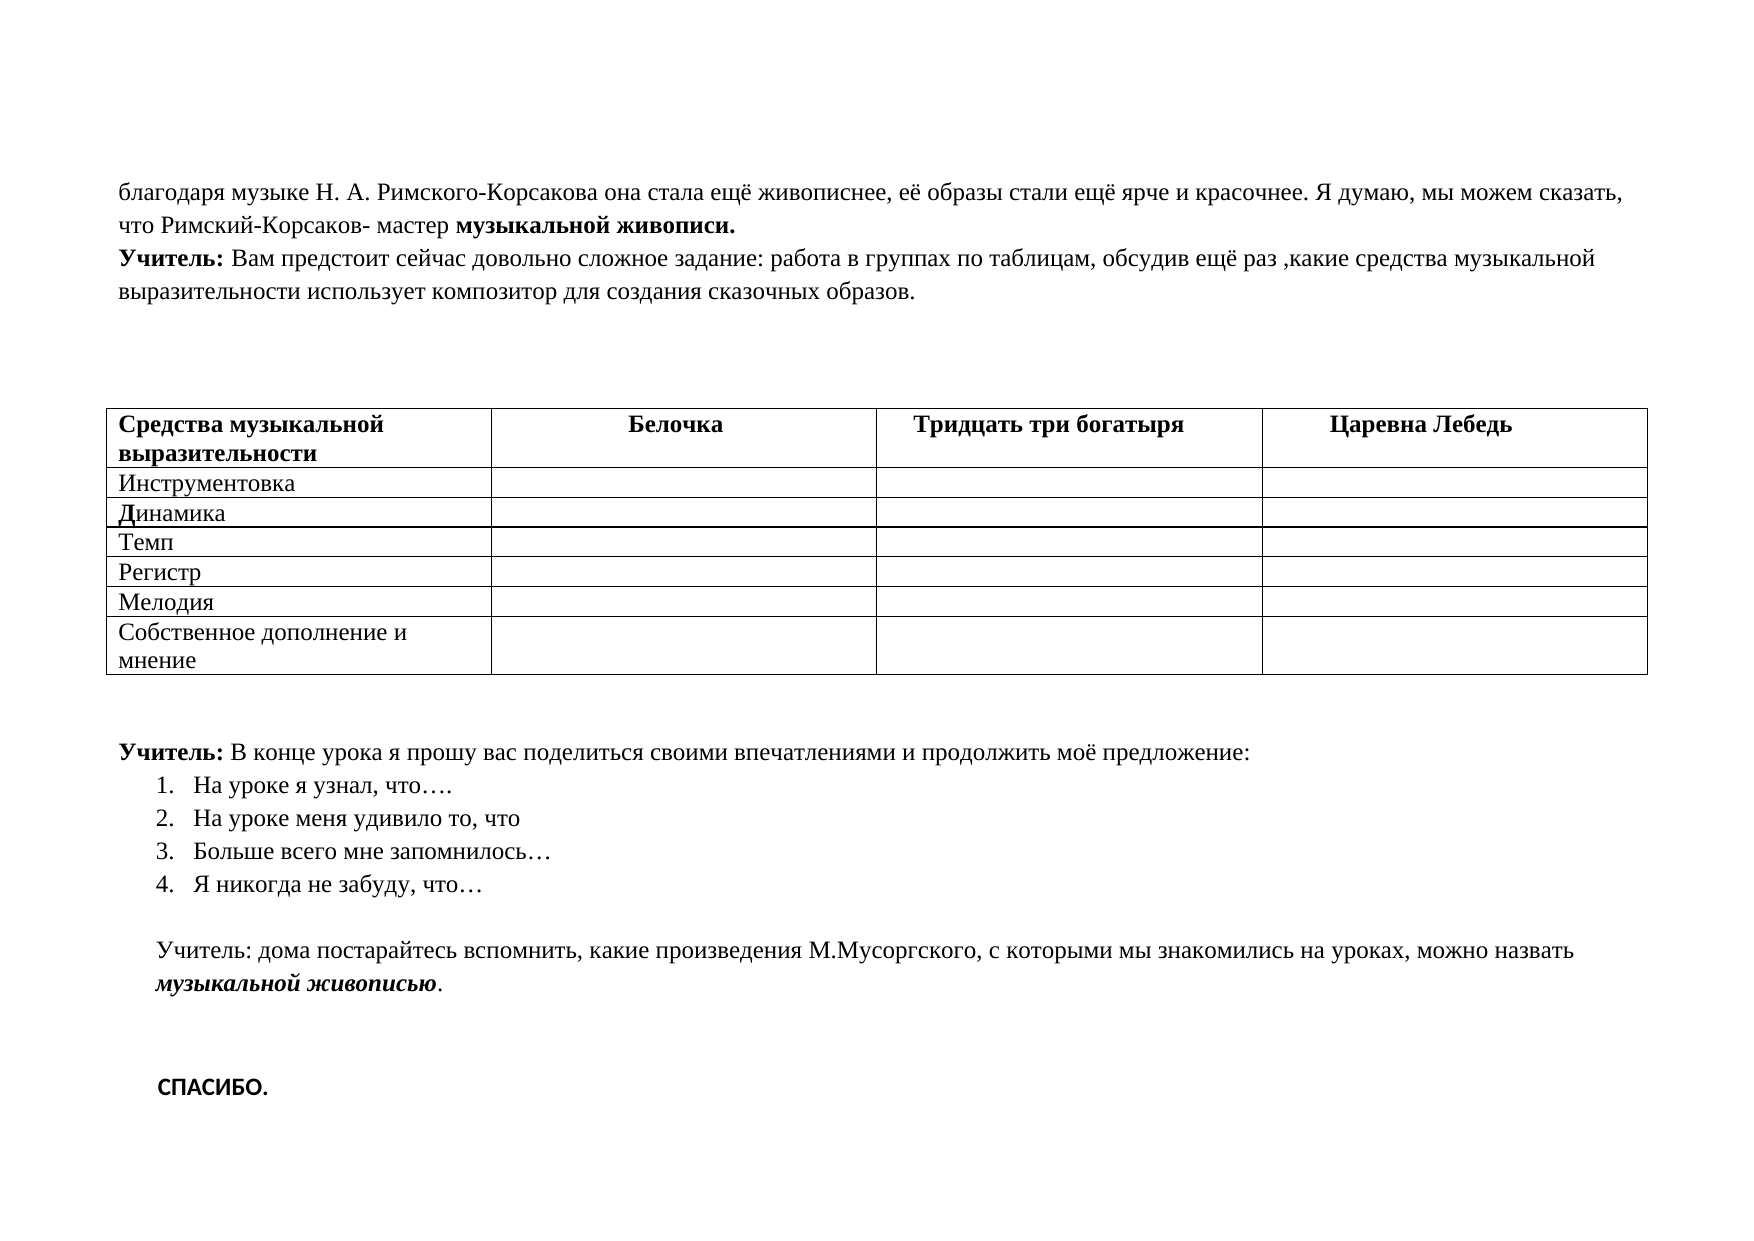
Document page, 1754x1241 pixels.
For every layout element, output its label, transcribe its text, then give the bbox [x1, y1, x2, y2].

table_header Царевна Лебедь [1263, 409, 1647, 467]
table_cell [877, 468, 1262, 497]
table_cell Мелодия [107, 587, 491, 616]
table_cell [492, 587, 876, 616]
table_cell [492, 498, 876, 526]
table_cell [1263, 557, 1647, 586]
text Учитель: дома постарайтесь вспомнить, какие произведения М.Мусоргского, с которыми мы знакомились на уроках, можно назвать музыкальной живописью. [156, 935, 1636, 997]
table_header Белочка [492, 409, 876, 467]
table_cell [1263, 498, 1647, 526]
table_cell [492, 617, 876, 674]
table_cell [877, 528, 1262, 556]
table_cell [1263, 468, 1647, 497]
list Больше всего мне запомнилось… [156, 836, 1636, 865]
table_cell [492, 557, 876, 586]
table_cell [492, 528, 876, 556]
table_cell Регистр [107, 557, 491, 586]
table_cell Собственное дополнение и мнение [107, 617, 491, 674]
table_cell [877, 587, 1262, 616]
table_cell [492, 468, 876, 497]
table_header Средства музыкальной выразительности [107, 409, 491, 467]
list На уроке я узнал, что…. [156, 770, 1636, 799]
table_cell [1263, 587, 1647, 616]
table_cell Динамика [107, 498, 491, 526]
text СПАСИБО. [118, 1071, 1636, 1102]
table_cell Темп [107, 528, 491, 556]
table_cell [1263, 528, 1647, 556]
text Учитель: В конце урока я прошу вас поделиться своими впечатлениями и продолжить моё предложение: [118, 737, 1636, 766]
table_cell [877, 557, 1262, 586]
list Я никогда не забуду, что… [156, 869, 1636, 898]
table_cell Инструментовка [107, 468, 491, 497]
text Учитель: Вам предстоит сейчас довольно сложное задание: работа в группах по таблицам, обсудив ещё раз ,какие средства музыкальной выразительности использует композитор для создания сказочных образов. [118, 243, 1636, 305]
table_cell [1263, 617, 1647, 674]
table_header Тридцать три богатыря [877, 409, 1262, 467]
list На уроке меня удивило то, что [156, 803, 1636, 832]
table_cell [877, 498, 1262, 526]
table_cell [877, 617, 1262, 674]
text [118, 177, 1636, 239]
